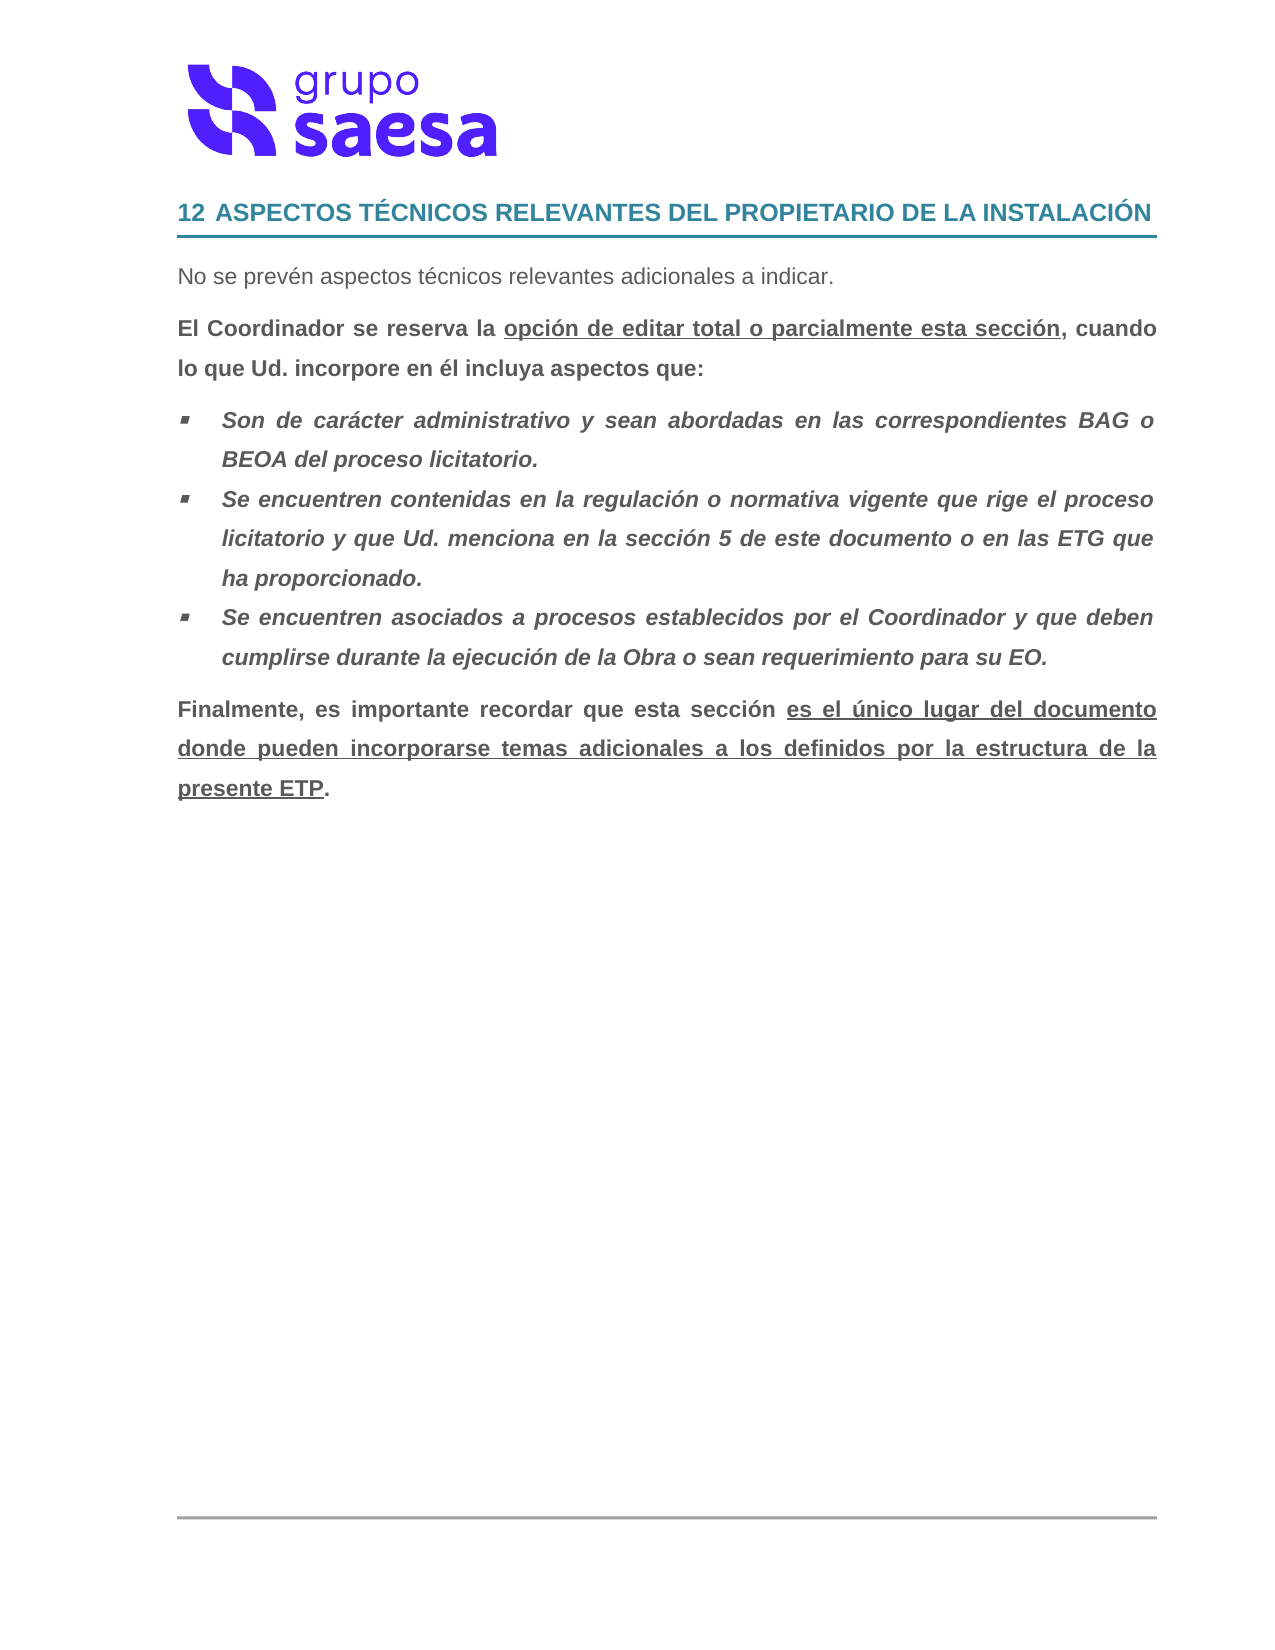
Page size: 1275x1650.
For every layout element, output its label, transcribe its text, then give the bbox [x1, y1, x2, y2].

text El Coordinador se reserva la opción de editar total o parcialmente esta sección, cuando lo que Ud. incorpore en él incluya aspectos que: [177, 315, 1157, 381]
text Finalmente, es importante recordar que esta sección es el único lugar del documento donde pueden incorporarse temas adicionales a los definidos por la estructura de la presente ETP. [177, 696, 1157, 758]
list Se encuentren asociados a procesos establecidos por el Coordinador y que deben cumplirse durante la ejecución de la Obra o sean requerimiento para su EO. [177, 604, 1157, 670]
list Se encuentren contenidas en la regulación o normativa vigente que rige el proceso licitatorio y que Ud. menciona en la sección 5 de este documento o en las ETG que ha proporcionado. [177, 486, 1157, 591]
list Son de carácter administrativo y sean abordadas en las correspondientes BAG o BEOA del proceso licitatorio. [177, 407, 1157, 472]
text No se prevén aspectos técnicos relevantes adicionales a indicar. [177, 263, 1157, 289]
picture [177, 56, 506, 160]
text Finalmente, es importante recordar que esta sección es el único lugar del documento donde pueden incorporarse temas adicionales a los definidos por la estructura de la presente ETP. [177, 759, 1157, 801]
subtitle ASPECTOS TÉCNICOS RELEVANTES DEL PROPIETARIO DE LA INSTALACIÓN [177, 198, 1157, 235]
